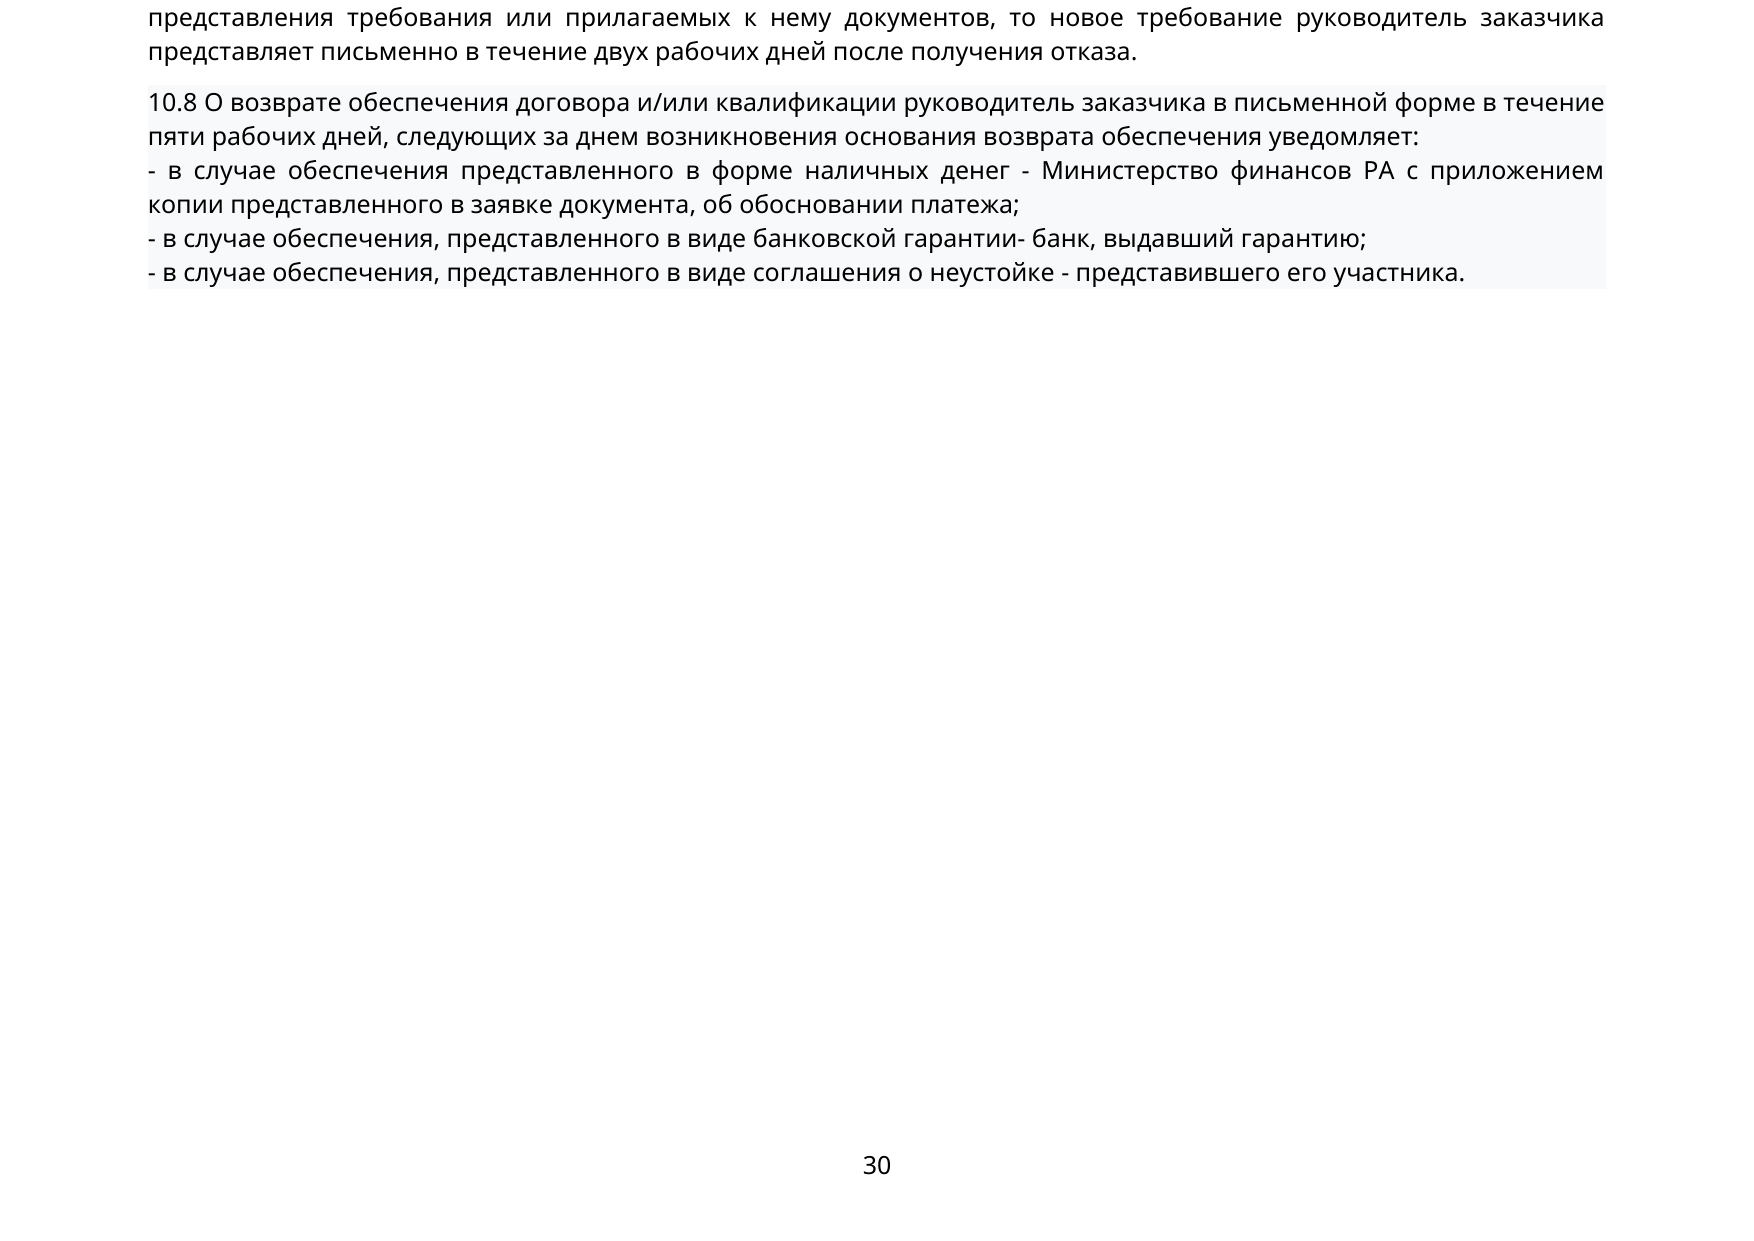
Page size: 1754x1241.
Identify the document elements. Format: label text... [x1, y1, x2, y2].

text - в случае обеспечения, представленного в виде банковской гарантии- банк, выдавший гарантию; [148, 221, 1606, 255]
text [148, 0, 1606, 68]
text 10.8 О возврате обеспечения договора и/или квалификации руководитель заказчика в письменной форме в течение пяти рабочих дней, следующих за днем возникновения основания возврата обеспечения уведомляет: [148, 85, 1606, 153]
text - в случае обеспечения представленного в форме наличных денег - Министерство финансов РА с приложением копии представленного в заявке документа, об обосновании платежа; [148, 153, 1606, 221]
text - в случае обеспечения, представленного в виде соглашения о неустойке - представившего его участника. [148, 255, 1606, 289]
